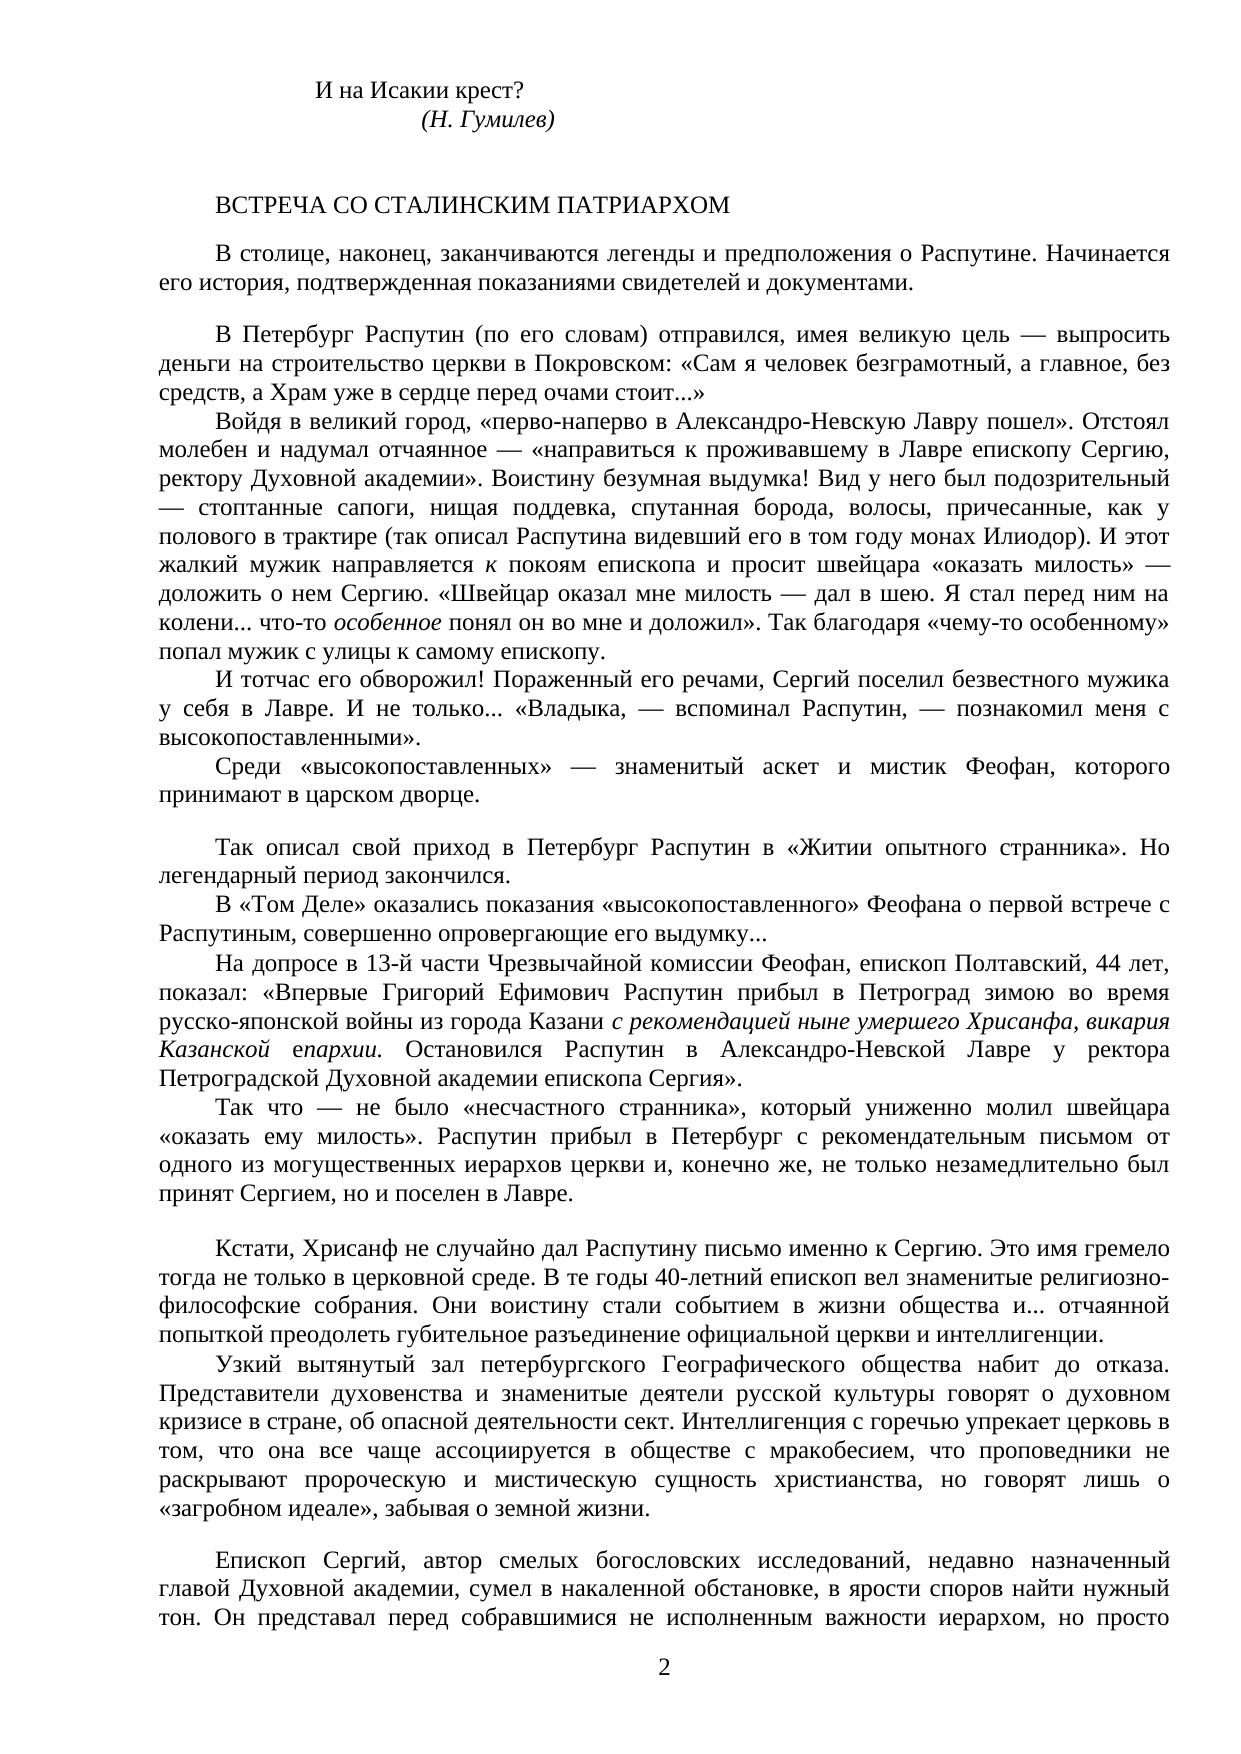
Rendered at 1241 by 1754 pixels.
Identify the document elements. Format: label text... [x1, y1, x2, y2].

text В столице, наконец, заканчиваются легенды и предположения о Распутине. Начинается его история, подтвержденная показаниями свидетелей и документами. [158, 238, 1171, 296]
text В «Том Деле» оказались показания «высокопоставленного» Феофана о первой встрече с Распутиным, совершенно опровергающие его выдумку... [158, 889, 1171, 947]
text На допросе в 13-й части Чрезвычайной комиссии Феофан, епископ Полтавский, 44 лет, показал: «Впервые Григорий Ефимович Распутин прибыл в Петроград зимою во время русско-японской войны из города Казани с рекомендацией ныне умершего Хрисанфа, викария Казанской епархии. Остановился Распутин в Александро-Невской Лавре у ректора Петроградской Духовной академии епископа Сергия». [158, 948, 1171, 1092]
text И тотчас его обворожил! Пораженный его речами, Сергий поселил безвестного мужика у себя в Лавре. И не только... «Владыка, — вспоминал Распутин, — познакомил меня с высокопоставленными». [158, 664, 1171, 751]
text Так что — не было «несчастного странника», который униженно молил швейцара «оказать ему милость». Распутин прибыл в Петербург с рекомендательным письмом от одного из могущественных иерархов церкви и, конечно же, не только незамедлительно был принят Сергием, но и поселен в Лавре. [158, 1092, 1171, 1207]
text Узкий вытянутый зал петербургского Географического общества набит до отказа. Представители духовенства и знаменитые деятели русской культуры говорят о духовном кризисе в стране, об опасной деятельности сект. Интеллигенция с горечью упрекает церковь в том, что она все чаще ассоциируется в обществе с мракобесием, что проповедники не раскрывают пророческую и мистическую сущность христианства, но говорят лишь о «загробном идеале», забывая о земной жизни. [158, 1349, 1171, 1521]
text В Петербург Распутин (по его словам) отправился, имея великую цель — выпросить деньги на строительство церкви в Покровском: «Сам я человек безграмотный, а главное, без средств, а Храм уже в сердце перед очами стоит...» [158, 319, 1171, 406]
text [158, 1545, 1171, 1631]
text Войдя в великий город, «перво-наперво в Александро-Невскую Лавру пошел». Отстоял молебен и надумал отчаянное — «направиться к проживавшему в Лавре епископу Сергию, ректору Духовной академии». Воистину безумная выдумка! Вид у него был подозрительный — стоптанные сапоги, нищая поддевка, спутанная борода, волосы, причесанные, как у полового в трактире (так описал Распутина видевший его в том году монах Илиодор). И этот жалкий мужик направляется к покоям епископа и просит швейцара «оказать милость» — доложить о нем Сергию. «Швейцар оказал мне милость — дал в шею. Я стал перед ним на колени... что-то особенное понял он во мне и доложил». Так благодаря «чему-то особенному» попал мужик с улицы к самому епископу. [158, 406, 1171, 664]
text Так описал свой приход в Петербург Распутин в «Житии опытного странника». Но легендарный период закончился. [158, 832, 1171, 889]
text Среди «высокопоставленных» — знаменитый аскет и мистик Феофан, которого принимают в царском дворце. [158, 751, 1171, 808]
subtitle ВСТРЕЧА СО СТАЛИНСКИМ ПАТРИАРХОМ [158, 190, 1171, 219]
text И на Исакии крест? [158, 75, 1171, 104]
text (Н. Гумилев) [158, 104, 1171, 132]
text Кстати, Хрисанф не случайно дал Распутину письмо именно к Сергию. Это имя гремело тогда не только в церковной среде. В те годы 40-летний епископ вел знаменитые религиозно-философские собрания. Они воистину стали событием в жизни общества и... отчаянной попыткой преодолеть губительное разъединение официальной церкви и интеллигенции. [158, 1233, 1171, 1348]
